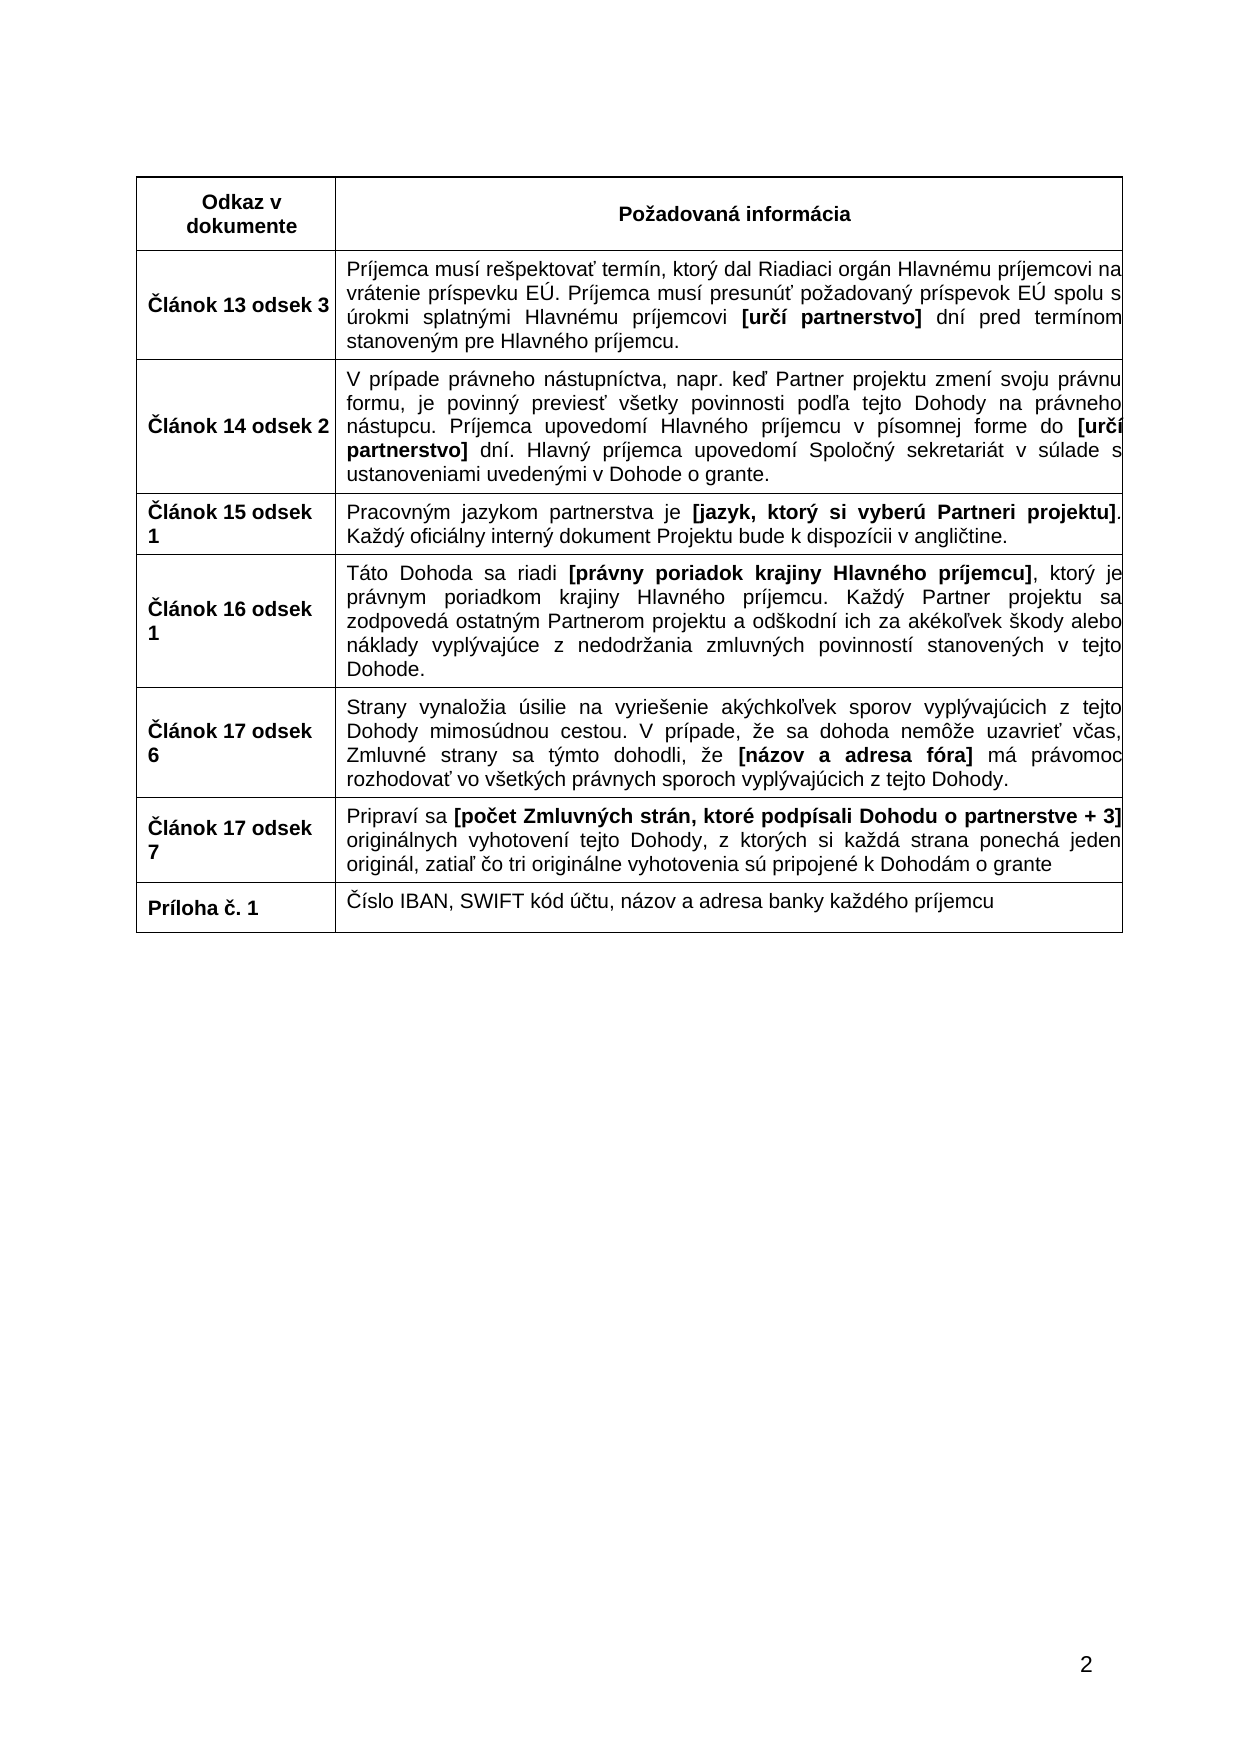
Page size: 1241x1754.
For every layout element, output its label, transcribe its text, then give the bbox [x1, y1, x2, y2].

table_header Odkaz v dokumente [137, 178, 335, 250]
table_cell Článok 17 odsek 7 [137, 798, 335, 882]
table_cell Článok 17 odsek 6 [137, 688, 335, 797]
table_cell Článok 14 odsek 2 [137, 360, 335, 492]
table_cell Táto Dohoda sa riadi [právny poriadok krajiny Hlavného príjemcu], ktorý je právnym poriadkom krajiny Hlavného príjemcu. Každý Partner projektu sa zodpovedá ostatným Partnerom projektu a odškodní ich za akékoľvek škody alebo náklady vyplývajúce z nedodržania zmluvných povinností stanovených v tejto Dohode. [336, 555, 1122, 687]
table_cell Pripraví sa [počet Zmluvných strán, ktoré podpísali Dohodu o partnerstve + 3] originálnych vyhotovení tejto Dohody, z ktorých si každá strana ponechá jeden originál, zatiaľ čo tri originálne vyhotovenia sú pripojené k Dohodám o grante [336, 798, 1122, 882]
table_cell Príloha č. 1 [137, 883, 335, 932]
table_cell Pracovným jazykom partnerstva je [jazyk, ktorý si vyberú Partneri projektu]. Každý oficiálny interný dokument Projektu bude k dispozícii v angličtine. [336, 494, 1122, 554]
table_cell Strany vynaložia úsilie na vyriešenie akýchkoľvek sporov vyplývajúcich z tejto Dohody mimosúdnou cestou. V prípade, že sa dohoda nemôže uzavrieť včas, Zmluvné strany sa týmto dohodli, že [názov a adresa fóra] má právomoc rozhodovať vo všetkých právnych sporoch vyplývajúcich z tejto Dohody. [336, 688, 1122, 797]
table_header Požadovaná informácia [336, 178, 1122, 250]
table_cell Príjemca musí rešpektovať termín, ktorý dal Riadiaci orgán Hlavnému príjemcovi na vrátenie príspevku EÚ. Príjemca musí presunúť požadovaný príspevok EÚ spolu s úrokmi splatnými Hlavnému príjemcovi [určí partnerstvo] dní pred termínom stanoveným pre Hlavného príjemcu. [336, 251, 1122, 359]
table_cell V prípade právneho nástupníctva, napr. keď Partner projektu zmení svoju právnu formu, je povinný previesť všetky povinnosti podľa tejto Dohody na právneho nástupcu. Príjemca upovedomí Hlavného príjemcu v písomnej forme do [určí partnerstvo] dní. Hlavný príjemca upovedomí Spoločný sekretariát v súlade s ustanoveniami uvedenými v Dohode o grante. [336, 360, 1122, 492]
table_cell Článok 13 odsek 3 [137, 251, 335, 359]
table_cell Článok 15 odsek 1 [137, 494, 335, 554]
table_cell Číslo IBAN, SWIFT kód účtu, názov a adresa banky každého príjemcu [336, 883, 1122, 932]
table_cell Článok 16 odsek 1 [137, 555, 335, 687]
